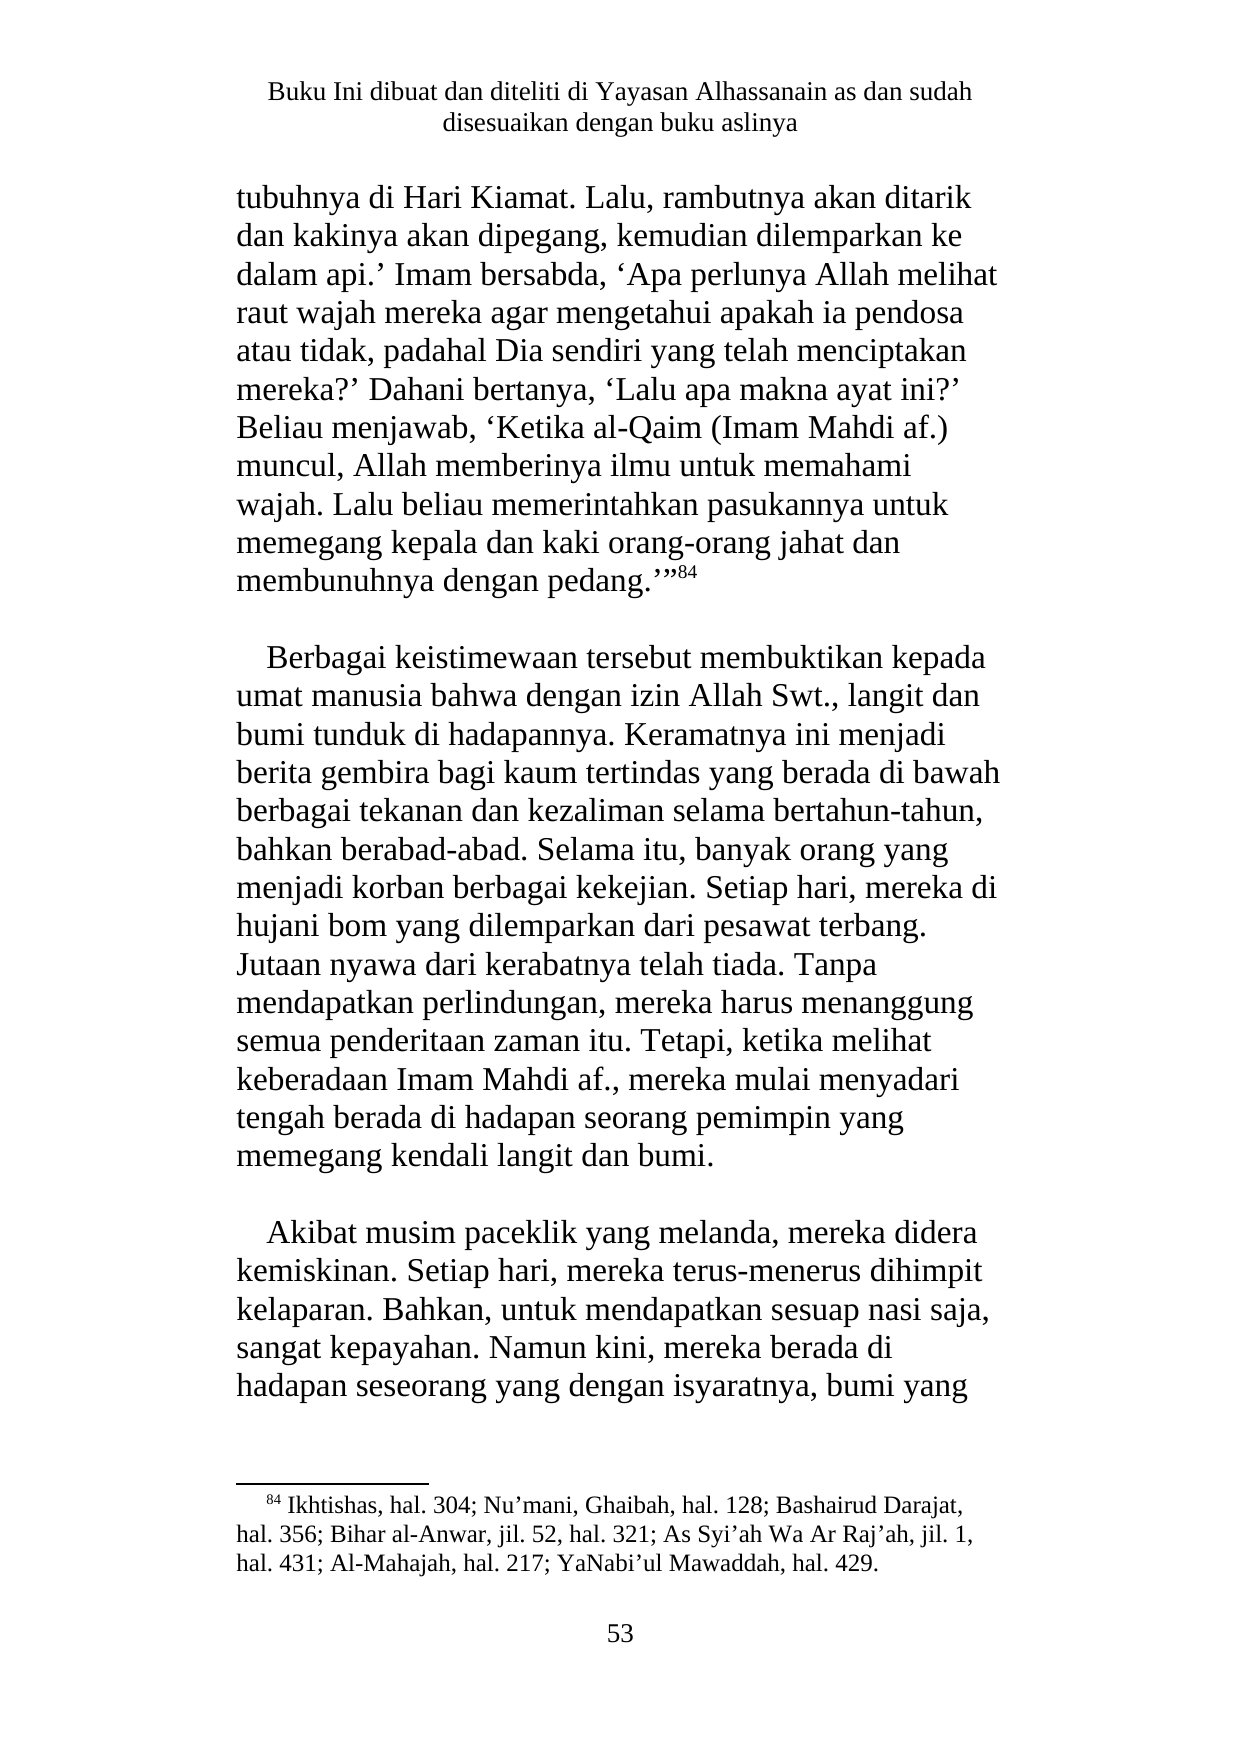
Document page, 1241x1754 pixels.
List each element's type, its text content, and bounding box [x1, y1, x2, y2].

text Berbagai keistimewaan tersebut membuktikan kepada umat manusia bahwa dengan izin Allah Swt., langit dan bumi tunduk di hadapannya. Keramatnya ini menjadi berita gembira bagi kaum tertindas yang berada di bawah berbagai tekanan dan kezaliman selama bertahun-tahun, bahkan berabad-abad. Selama itu, banyak orang yang menjadi korban berbagai kekejian. Setiap hari, mereka di hujani bom yang dilemparkan dari pesawat terbang. Jutaan nyawa dari kerabatnya telah tiada. Tanpa mendapatkan perlindungan, mereka harus menanggung semua penderitaan zaman itu. Tetapi, ketika melihat keberadaan Imam Mahdi af., mereka mulai menyadari tengah berada di hadapan seorang pemimpin yang memegang kendali langit dan bumi. [236, 637, 1004, 1174]
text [236, 1212, 1004, 1404]
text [236, 177, 1004, 599]
